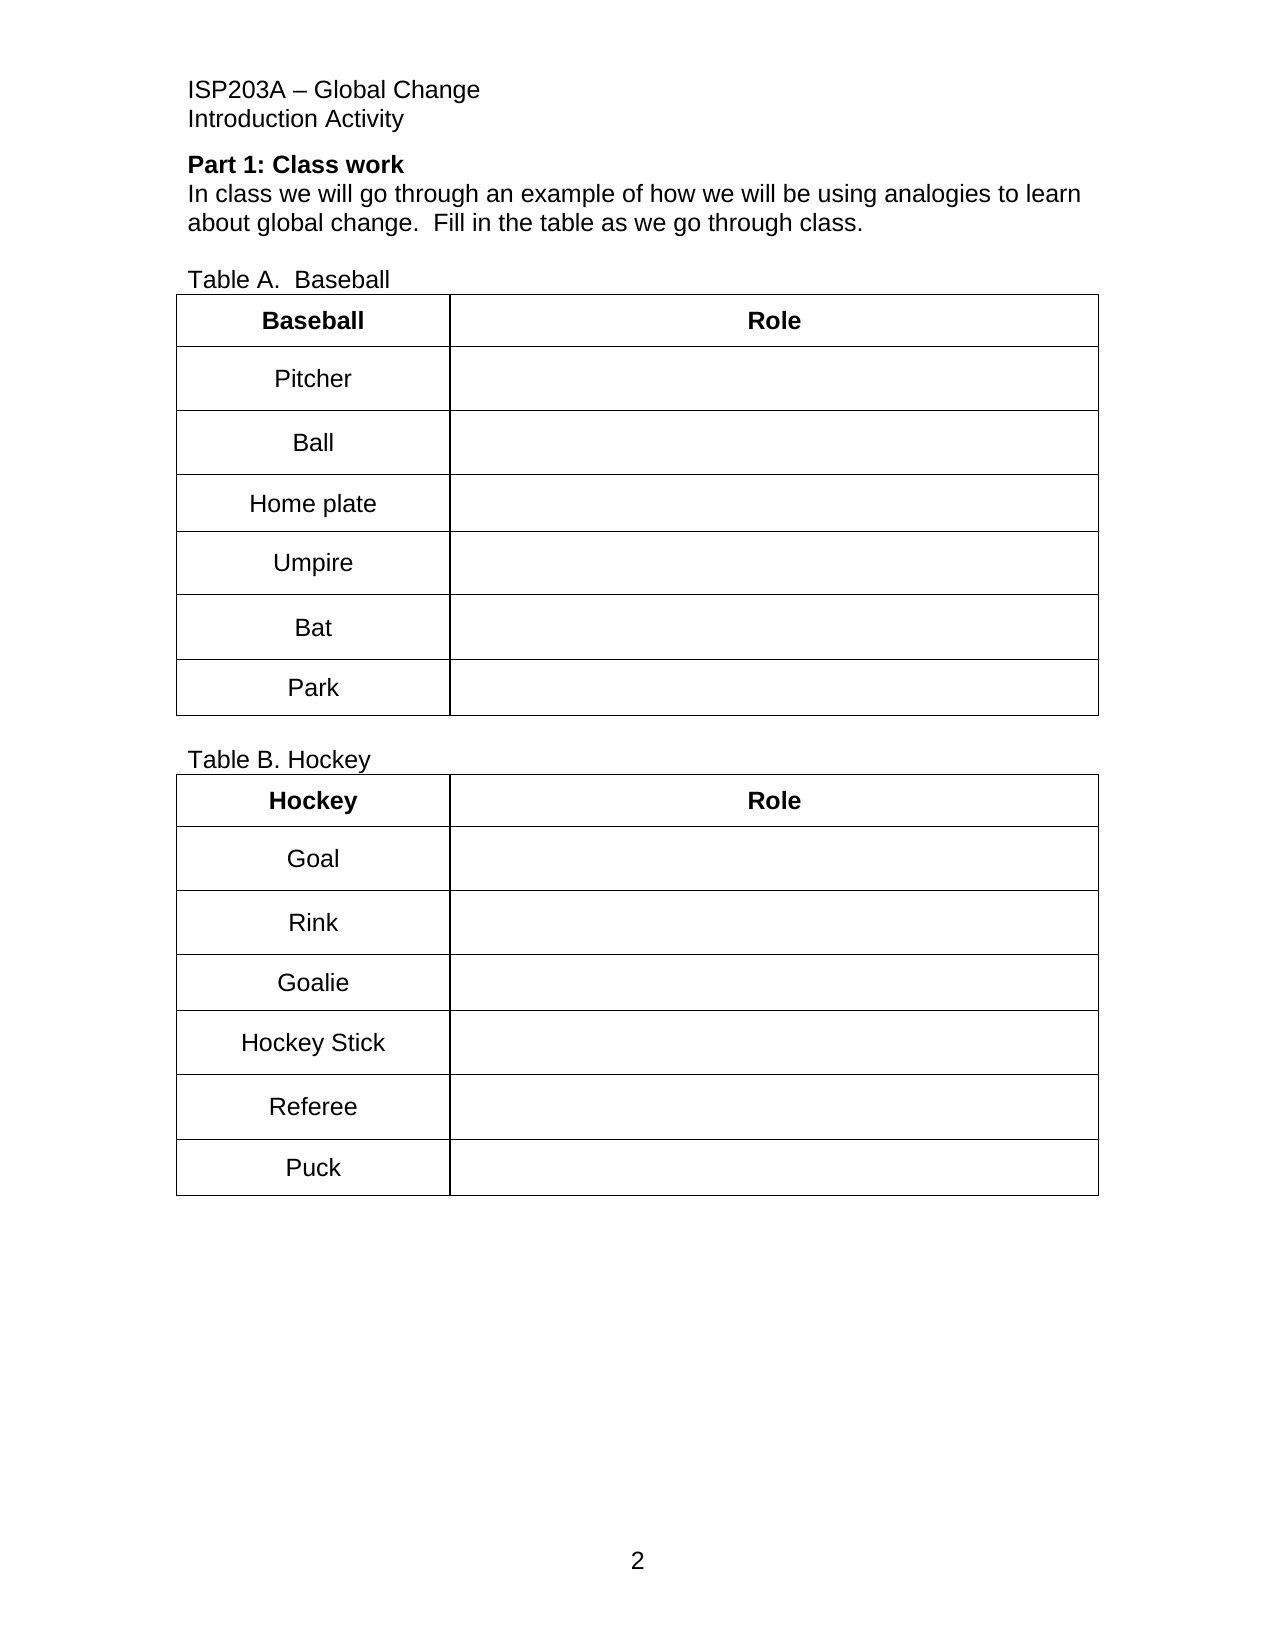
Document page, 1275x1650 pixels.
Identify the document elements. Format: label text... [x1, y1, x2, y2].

text Part 1: Class work [187, 150, 1087, 179]
table_cell [451, 955, 1098, 1010]
table_cell Hockey Stick [177, 1011, 449, 1074]
table_cell Puck [177, 1140, 449, 1194]
table_cell [451, 1140, 1098, 1194]
table_header Role [451, 775, 1098, 826]
text Table A. Baseball [187, 265, 1087, 294]
table_cell Park [177, 660, 449, 715]
text Table B. Hockey [187, 745, 1087, 773]
table_cell Pitcher [177, 347, 449, 410]
table_cell [451, 1075, 1098, 1138]
table_cell Goal [177, 827, 449, 889]
table_cell [451, 660, 1098, 715]
table_cell [451, 532, 1098, 594]
table_cell [451, 827, 1098, 889]
table_cell Home plate [177, 475, 449, 531]
table_cell [451, 595, 1098, 659]
table_cell Ball [177, 411, 449, 474]
table_cell [451, 347, 1098, 410]
table_header Baseball [177, 295, 449, 346]
table_cell [451, 1011, 1098, 1074]
table_cell Bat [177, 595, 449, 659]
table_cell Umpire [177, 532, 449, 594]
table_cell [451, 475, 1098, 531]
table_cell Rink [177, 891, 449, 954]
text In class we will go through an example of how we will be using analogies to learn about global change. Fill in the table as we go through class. [187, 179, 1087, 236]
table_header Role [451, 295, 1098, 346]
table_cell [451, 411, 1098, 474]
table_cell Referee [177, 1075, 449, 1138]
table_cell [451, 891, 1098, 954]
table_header Hockey [177, 775, 449, 826]
table_cell Goalie [177, 955, 449, 1010]
